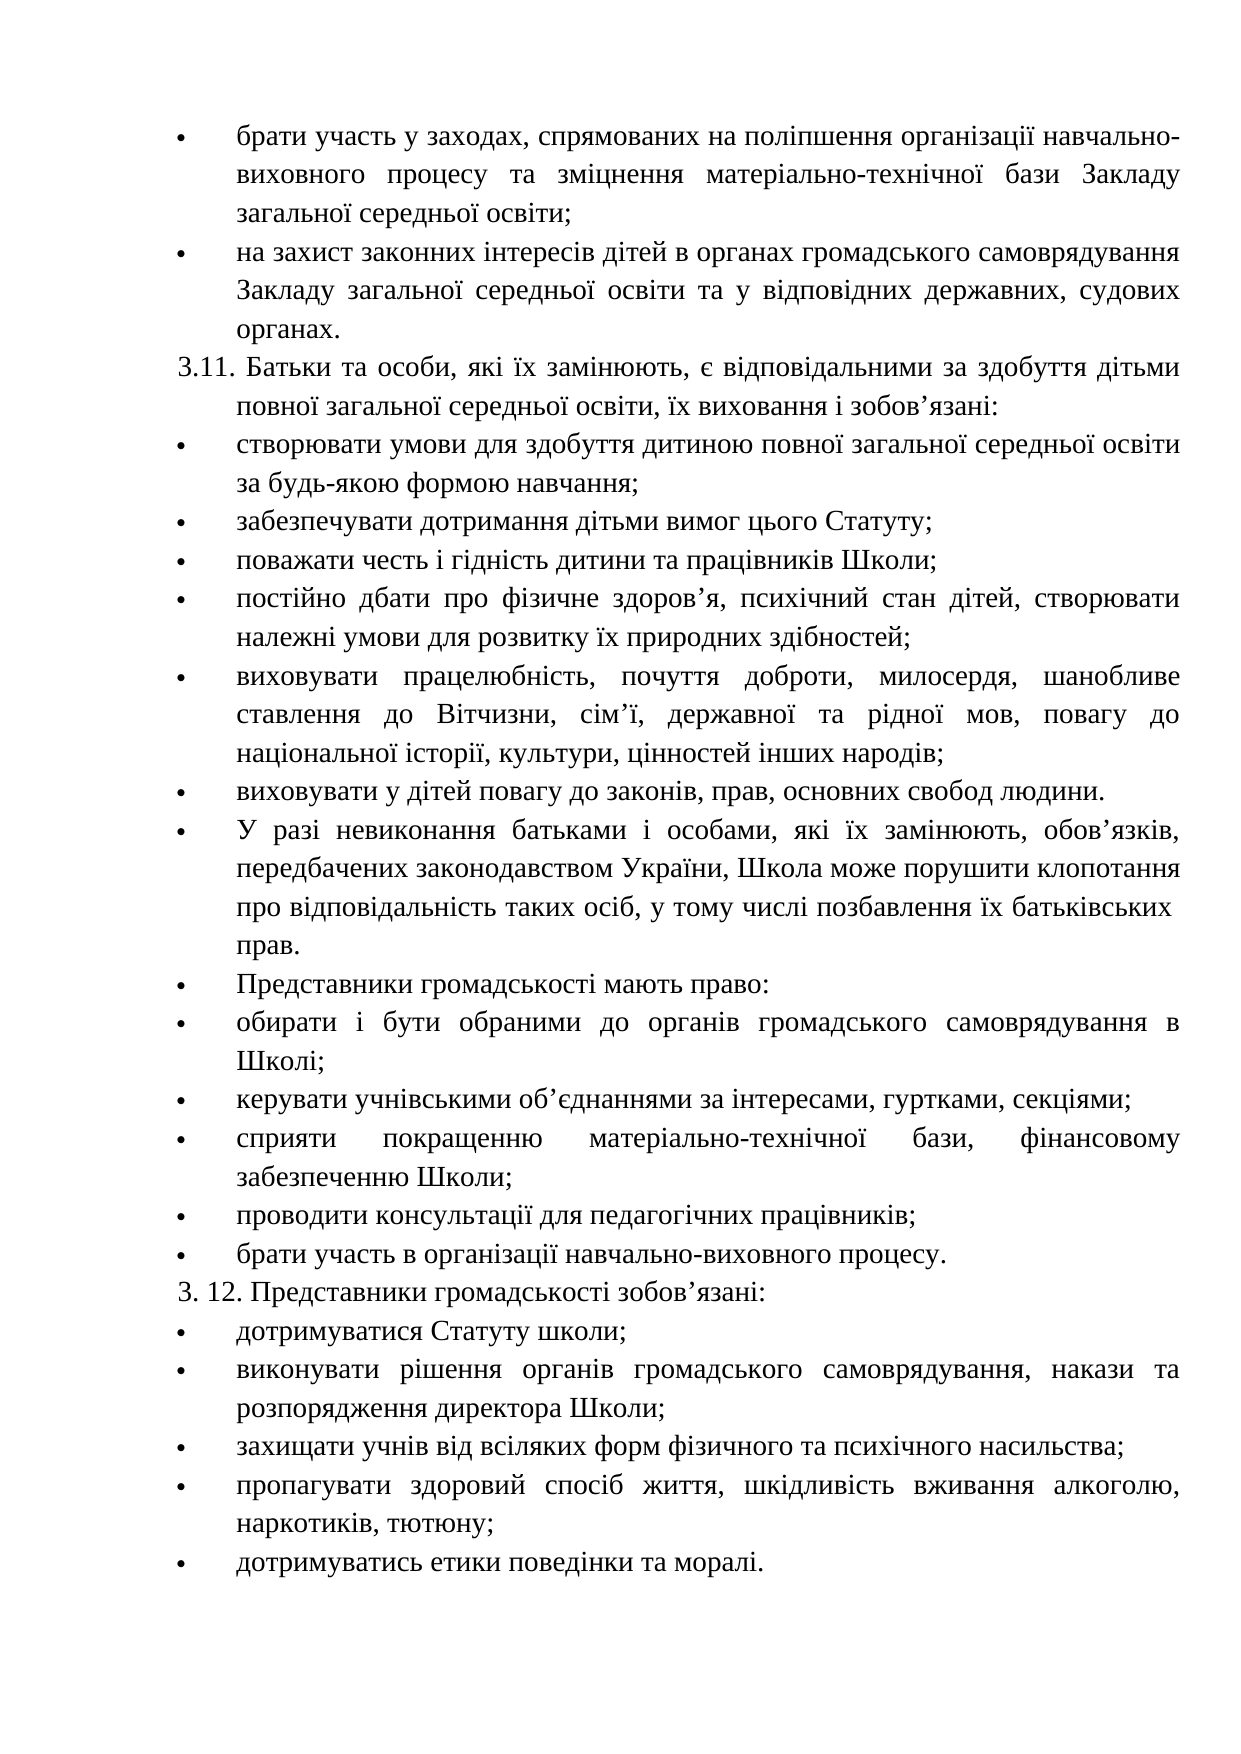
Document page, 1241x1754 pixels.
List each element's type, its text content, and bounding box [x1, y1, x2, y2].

list керувати учнівськими об’єднаннями за інтересами, гуртками, секціями; [177, 1082, 1181, 1115]
list брати участь у заходах, спрямованих на поліпшення організації навчально-виховного процесу та зміцнення матеріально-технічної бази Закладу загальної середньої освіти; [177, 118, 1181, 229]
list У разі невиконання батьками і особами, які їх замінюють, обов’язків, передбачених законодавством України, Школа може порушити клопотання про відповідальність таких осіб, у тому числі позбавлення їх батьківських прав. [177, 812, 1181, 961]
list обирати і бути обраними до органів громадського самоврядування в Школі; [177, 1004, 1181, 1077]
list постійно дбати про фізичне здоров’я, психічний стан дітей, створювати належні умови для розвитку їх природних здібностей; [177, 581, 1181, 653]
text 3.11. Батьки та особи, які їх замінюють, є відповідальними за здобуття дітьми повної загальної середньої освіти, їх виховання і зобов’язані: [177, 349, 1181, 421]
text 3. 12. Представники громадськості зобов’язані: [177, 1274, 1181, 1308]
list пропагувати здоровий спосіб життя, шкідливість вживання алкоголю, наркотиків, тютюну; [177, 1467, 1181, 1539]
list виконувати рішення органів громадського самоврядування, накази та розпорядження директора Школи; [177, 1351, 1181, 1423]
list брати участь в організації навчально-виховного процесу. [177, 1236, 1181, 1269]
list Представники громадськості мають право: [177, 966, 1181, 999]
list виховувати у дітей повагу до законів, прав, основних свобод людини. [177, 773, 1181, 807]
list виховувати працелюбність, почуття доброти, милосердя, шанобливе ставлення до Вітчизни, сім’ї, державної та рідної мов, повагу до національної історії, культури, цінностей інших народів; [177, 658, 1181, 768]
list дотримуватись етики поведінки та моралі. [177, 1544, 1181, 1578]
list дотримуватися Статуту школи; [177, 1313, 1181, 1346]
list поважати честь і гідність дитини та працівників Школи; [177, 542, 1181, 576]
list на захист законних інтересів дітей в органах громадського самоврядування Закладу загальної середньої освіти та у відповідних державних, судових органах. [177, 234, 1181, 344]
list проводити консультації для педагогічних працівників; [177, 1197, 1181, 1231]
list захищати учнів від всіляких форм фізичного та психічного насильства; [177, 1428, 1181, 1462]
list створювати умови для здобуття дитиною повної загальної середньої освіти за будь-якою формою навчання; [177, 426, 1181, 498]
list сприяти покращенню матеріально-технічної бази, фінансовому забезпеченню Школи; [177, 1120, 1181, 1192]
list забезпечувати дотримання дітьми вимог цього Статуту; [177, 503, 1181, 537]
